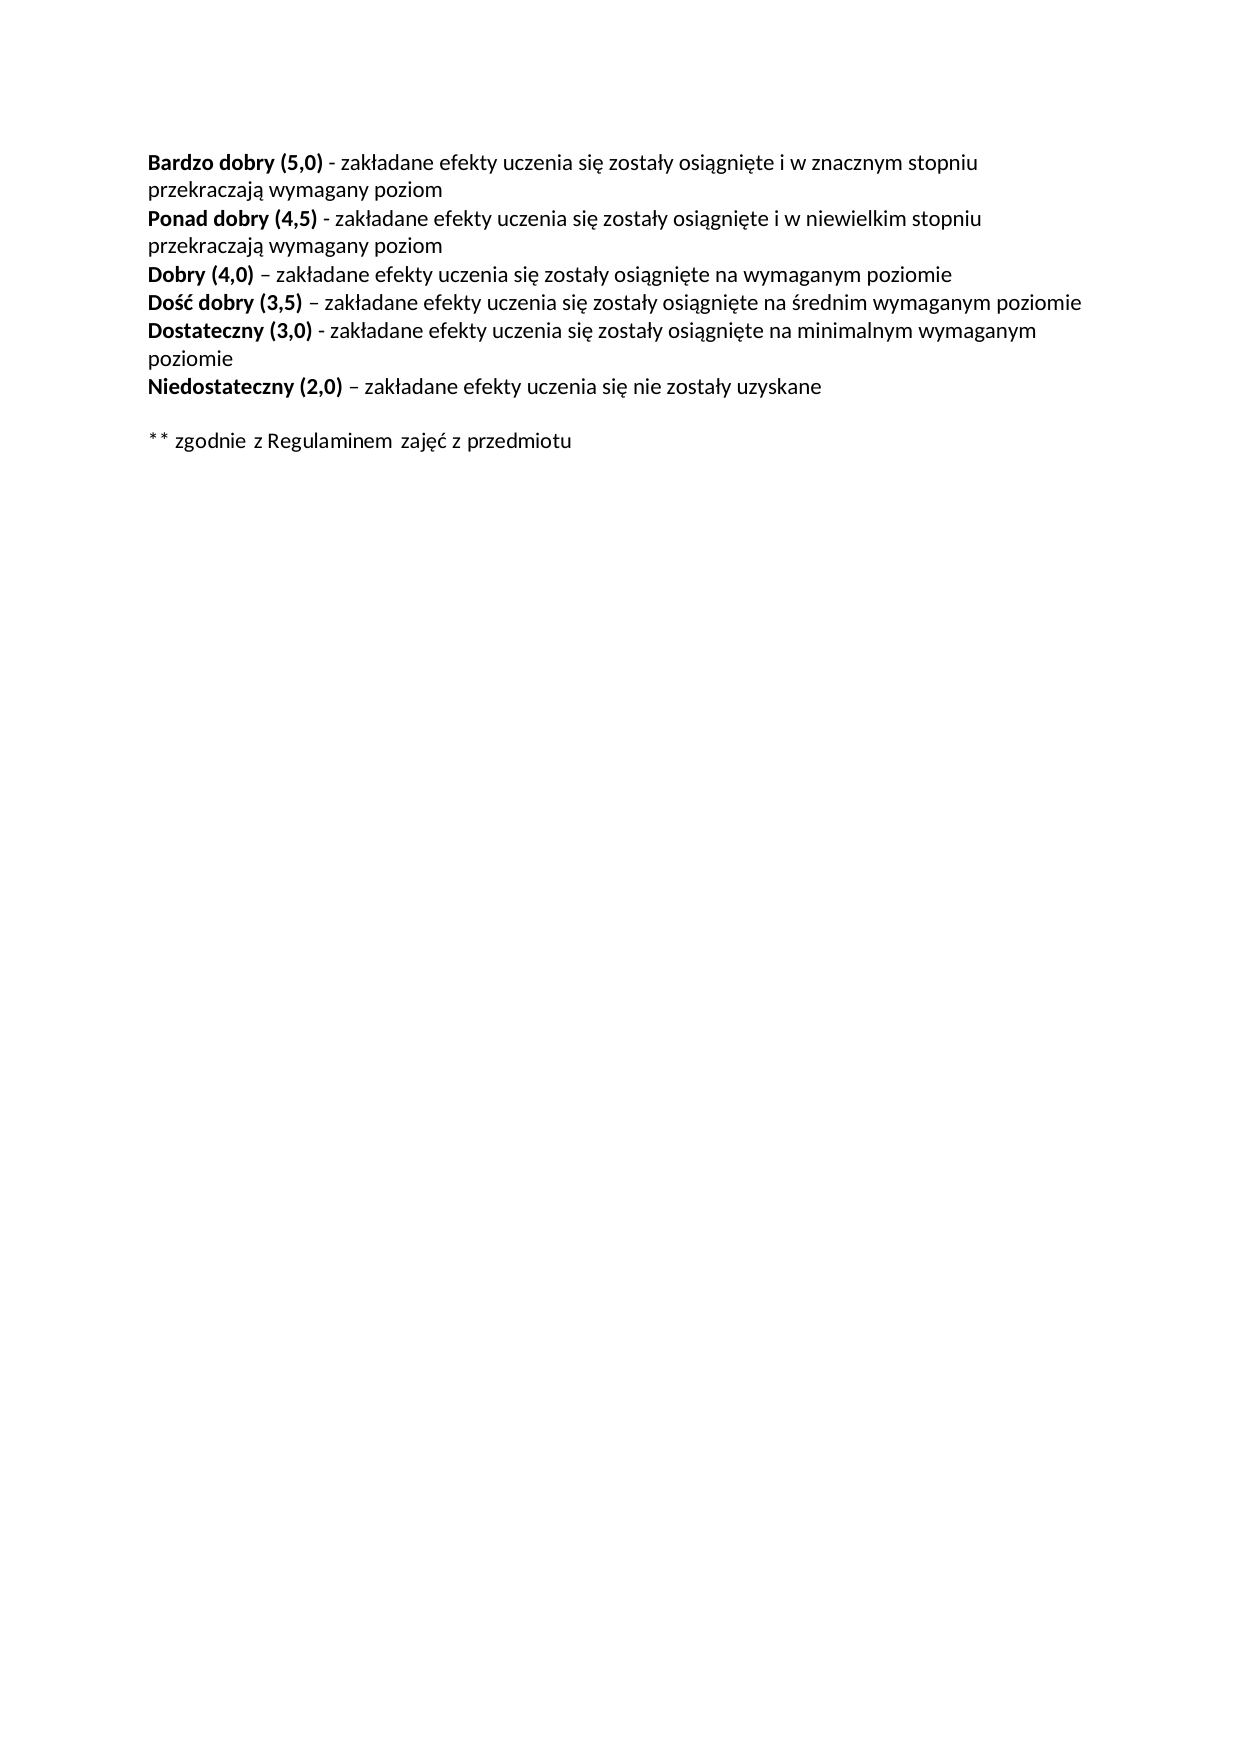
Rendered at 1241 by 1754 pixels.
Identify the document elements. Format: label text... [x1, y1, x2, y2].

text Dość dobry (3,5) – zakładane efekty uczenia się zostały osiągnięte na średnim wymaganym poziomie [148, 288, 1093, 316]
text Bardzo dobry (5,0) - zakładane efekty uczenia się zostały osiągnięte i w znacznym stopniu przekraczają wymagany poziom [148, 148, 1093, 204]
text Dobry (4,0) – zakładane efekty uczenia się zostały osiągnięte na wymaganym poziomie [148, 260, 1093, 288]
text Niedostateczny (2,0) – zakładane efekty uczenia się nie zostały uzyskane [148, 372, 1093, 400]
text Ponad dobry (4,5) - zakładane efekty uczenia się zostały osiągnięte i w niewielkim stopniu przekraczają wymagany poziom [148, 204, 1093, 260]
text Dostateczny (3,0) - zakładane efekty uczenia się zostały osiągnięte na minimalnym wymaganym poziomie [148, 316, 1093, 372]
